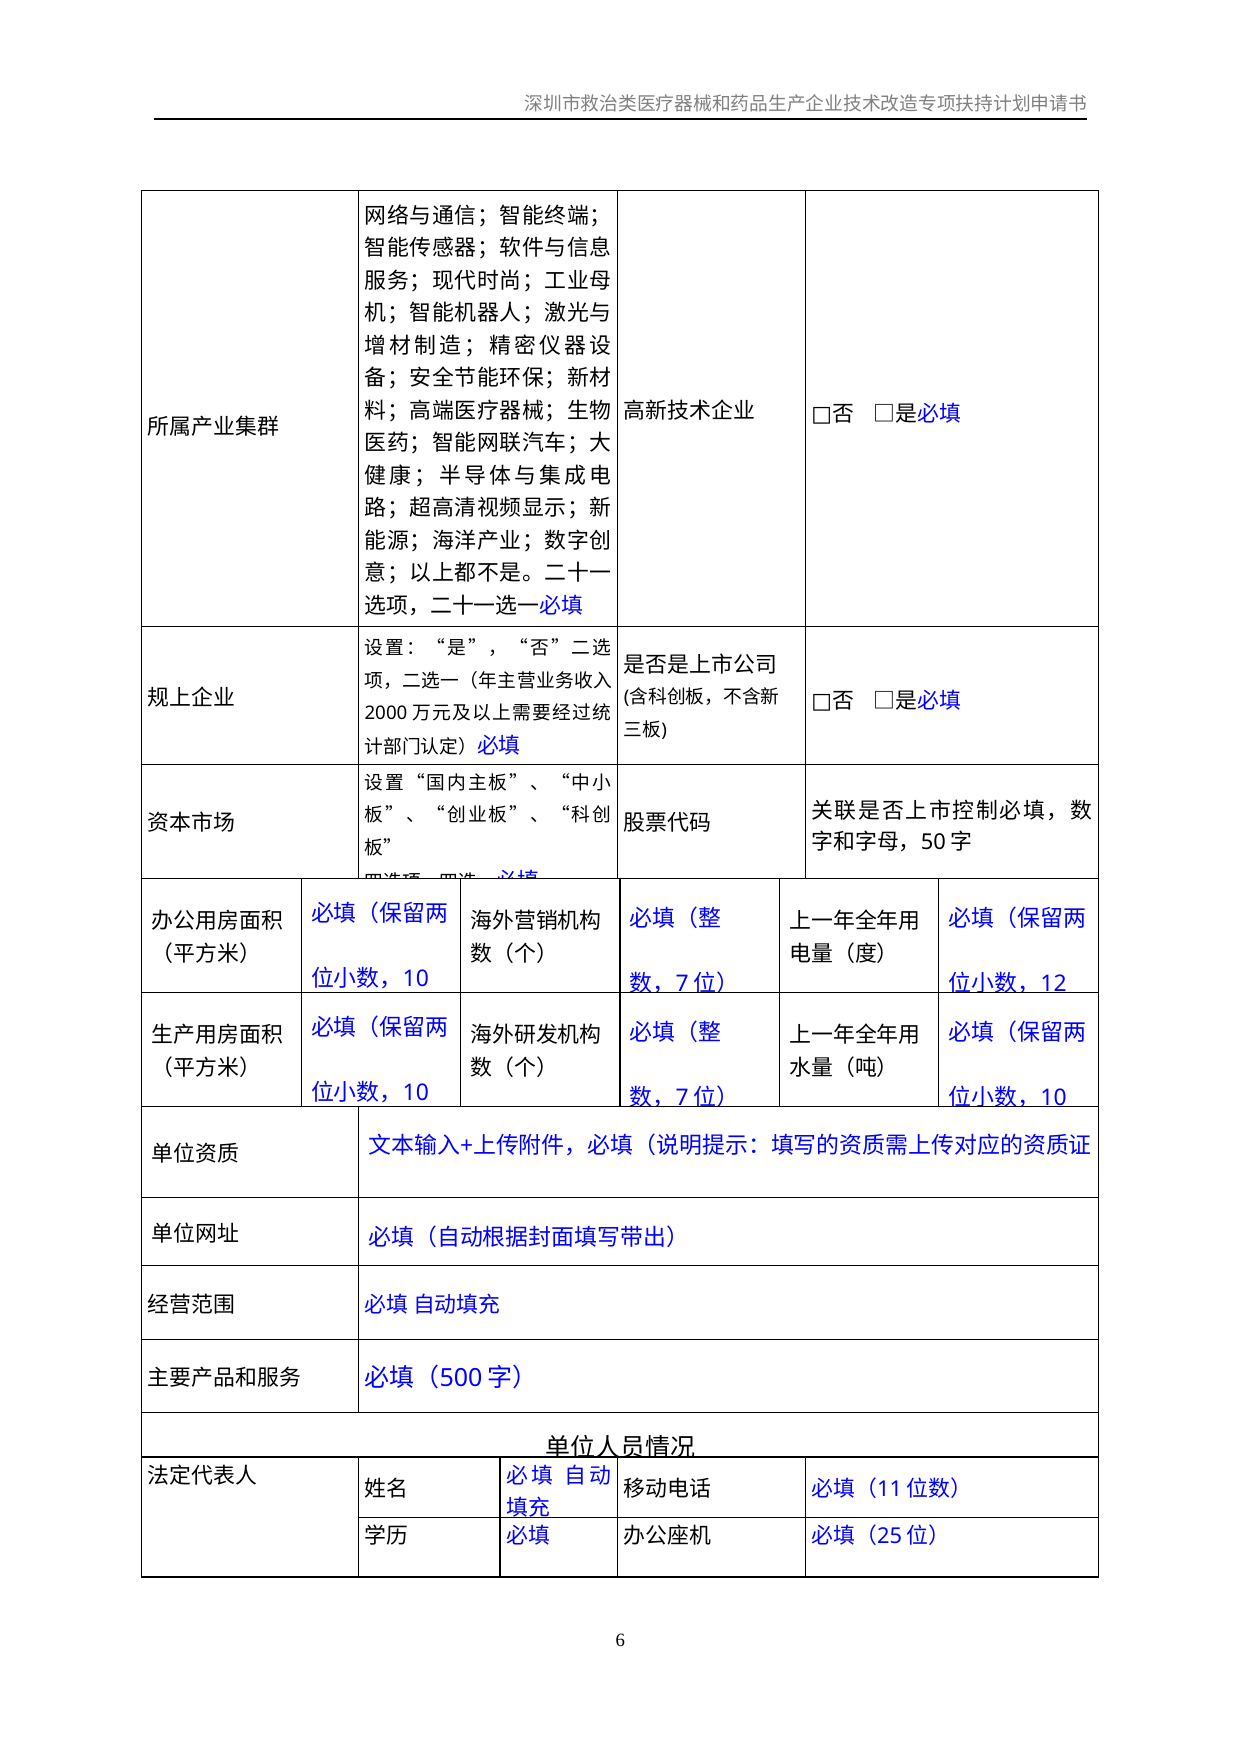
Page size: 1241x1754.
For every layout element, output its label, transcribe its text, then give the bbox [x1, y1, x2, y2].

table_cell 必填（整数，7位） [621, 993, 779, 1106]
table_cell 文本输入+上传附件，必填（说明提示：填写的资质需上传对应的资质证明文件）（300字），支持上传多个附件 [359, 1107, 1098, 1197]
table_cell 必填（500字） [359, 1340, 1098, 1412]
table_cell 规上企业 [142, 627, 358, 764]
table_cell 关联是否上市控制必填，数字和字母，50字 [806, 765, 1098, 878]
table_cell 海外营销机构数（个） [461, 879, 619, 992]
table_cell 法定代表人 [142, 1458, 358, 1576]
table_cell 必填（保留两位小数，10位整数） [302, 879, 460, 992]
table_cell 是否是上市公司 (含科创板，不含新 三板) [618, 627, 805, 764]
table_cell 移动电话 [618, 1458, 805, 1517]
table_cell 学历 [359, 1518, 499, 1576]
table_cell 生产用房面积（平方米） [142, 993, 301, 1106]
table_cell 高新技术企业 [618, 191, 805, 626]
table_cell 必填（保留两位小数，10位整数） [939, 993, 1098, 1106]
table_cell 设置：“是”，“否”二选项，二选一（年主营业务收入2000万元及以上需要经过统计部门认定）必填 [359, 627, 617, 764]
table_cell 单位网址 [142, 1198, 358, 1265]
table_cell 必填（自动根据封面填写带出） [359, 1198, 1098, 1265]
table_cell 上一年全年用水量（吨） [780, 993, 938, 1106]
table_cell 网络与通信；智能终端；智能传感器；软件与信息服务；现代时尚；工业母机；智能机器人；激光与增材制造；精密仪器设备；安全节能环保；新材料；高端医疗器械；生物医药；智能网联汽车；大健康；半导体与集成电路；超高清视频显示；新能源；海洋产业；数字创意；以上都不是。二十一选项，二十一选一必填 [359, 191, 617, 626]
table_cell 必填 自动填充 [359, 1266, 1098, 1339]
table_cell 所属产业集群 [142, 191, 358, 626]
table_cell 单位资质 [142, 1107, 358, 1197]
table_cell 必填（保留两位小数，12位整数） [939, 879, 1098, 992]
table_cell 股票代码 [618, 765, 805, 878]
table_cell □否 □是必填 [806, 627, 1098, 764]
table_cell 设置“国内主板”、“中小板”、“创业板”、“科创板” 四选项，四选一必填 [359, 765, 617, 878]
table_cell 办公用房面积（平方米） [142, 879, 301, 992]
table_cell 必填（25位） [806, 1518, 1098, 1576]
table_cell 上一年全年用电量（度） [780, 879, 938, 992]
table_cell 办公座机 [618, 1518, 805, 1576]
table_cell □否 □是必填 [806, 191, 1098, 626]
table_cell 经营范围 [142, 1266, 358, 1339]
table_cell 必填（11位数） [806, 1458, 1098, 1517]
table_cell 海外研发机构数（个） [461, 993, 619, 1106]
table_cell 必填 [501, 1518, 617, 1576]
table_cell 主要产品和服务 [142, 1340, 358, 1412]
table_cell 必填 自动填充 [501, 1458, 617, 1517]
table_cell 姓名 [359, 1458, 499, 1517]
table_cell 必填（保留两位小数，10位整数） [302, 993, 460, 1106]
table_cell 单位人员情况 [142, 1413, 1098, 1456]
table_cell 必填（整数，7位） [621, 879, 779, 992]
table_cell 资本市场 [142, 765, 358, 878]
